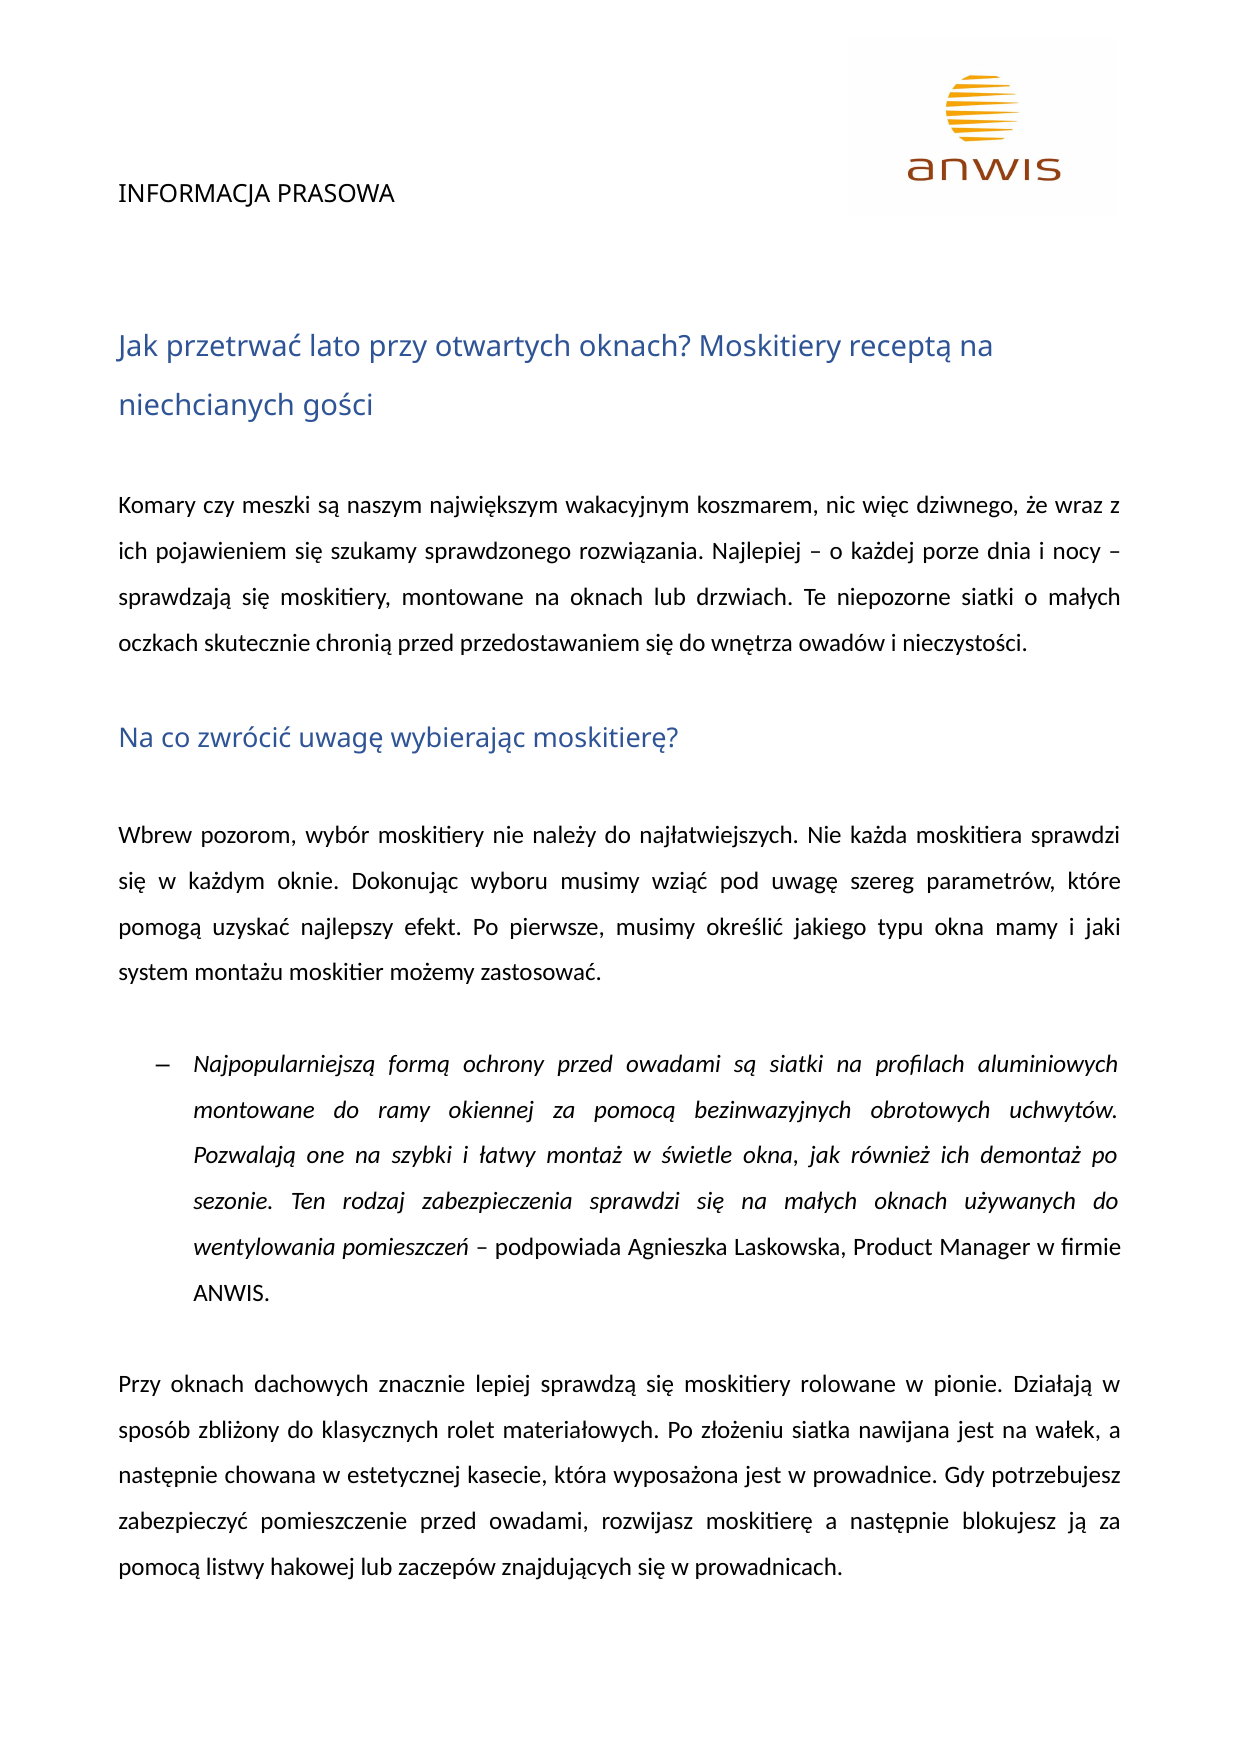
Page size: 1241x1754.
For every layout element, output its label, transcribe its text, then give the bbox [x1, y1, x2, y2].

text Przy oknach dachowych znacznie lepiej sprawdzą się moskitiery rolowane w pionie. Działają w sposób zbliżony do klasycznych rolet materiałowych. Po złożeniu siatka nawijana jest na wałek, a następnie chowana w estetycznej kasecie, która wyposażona jest w prowadnice. Gdy potrzebujesz zabezpieczyć pomieszczenie przed owadami, rozwijasz moskitierę a następnie blokujesz ją za pomocą listwy hakowej lub zaczepów znajdujących się w prowadnicach. [118, 1368, 1122, 1582]
text Komary czy meszki są naszym największym wakacyjnym koszmarem, nic więc dziwnego, że wraz z ich pojawieniem się szukamy sprawdzonego rozwiązania. Najlepiej – o każdej porze dnia i nocy – sprawdzają się moskitiery, montowane na oknach lub drzwiach. Te niepozorne siatki o małych oczkach skutecznie chronią przed przedostawaniem się do wnętrza owadów i nieczystości. [118, 490, 1122, 657]
picture [847, 37, 1117, 216]
list Najpopularniejszą formą ochrony przed owadami są siatki na profilach aluminiowych montowane do ramy okiennej za pomocą bezinwazyjnych obrotowych uchwytów. Pozwalają one na szybki i łatwy montaż w świetle okna, jak również ich demontaż po sezonie. Ten rodzaj zabezpieczenia sprawdzi się na małych oknach używanych do wentylowania pomieszczeń – podpowiada Agnieszka Laskowska, Product Manager w firmie ANWIS. [156, 1048, 1122, 1307]
subtitle Na co zwrócić uwagę wybierając moskitierę? [118, 718, 1122, 755]
subtitle Jak przetrwać lato przy otwartych oknach? Moskitiery receptą na niechcianych gości [118, 325, 1122, 424]
text Wbrew pozorom, wybór moskitiery nie należy do najłatwiejszych. Nie każda moskitiera sprawdzi się w każdym oknie. Dokonując wyboru musimy wziąć pod uwagę szereg parametrów, które pomogą uzyskać najlepszy efekt. Po pierwsze, musimy określić jakiego typu okna mamy i jaki system montażu moskitier możemy zastosować. [118, 819, 1122, 987]
